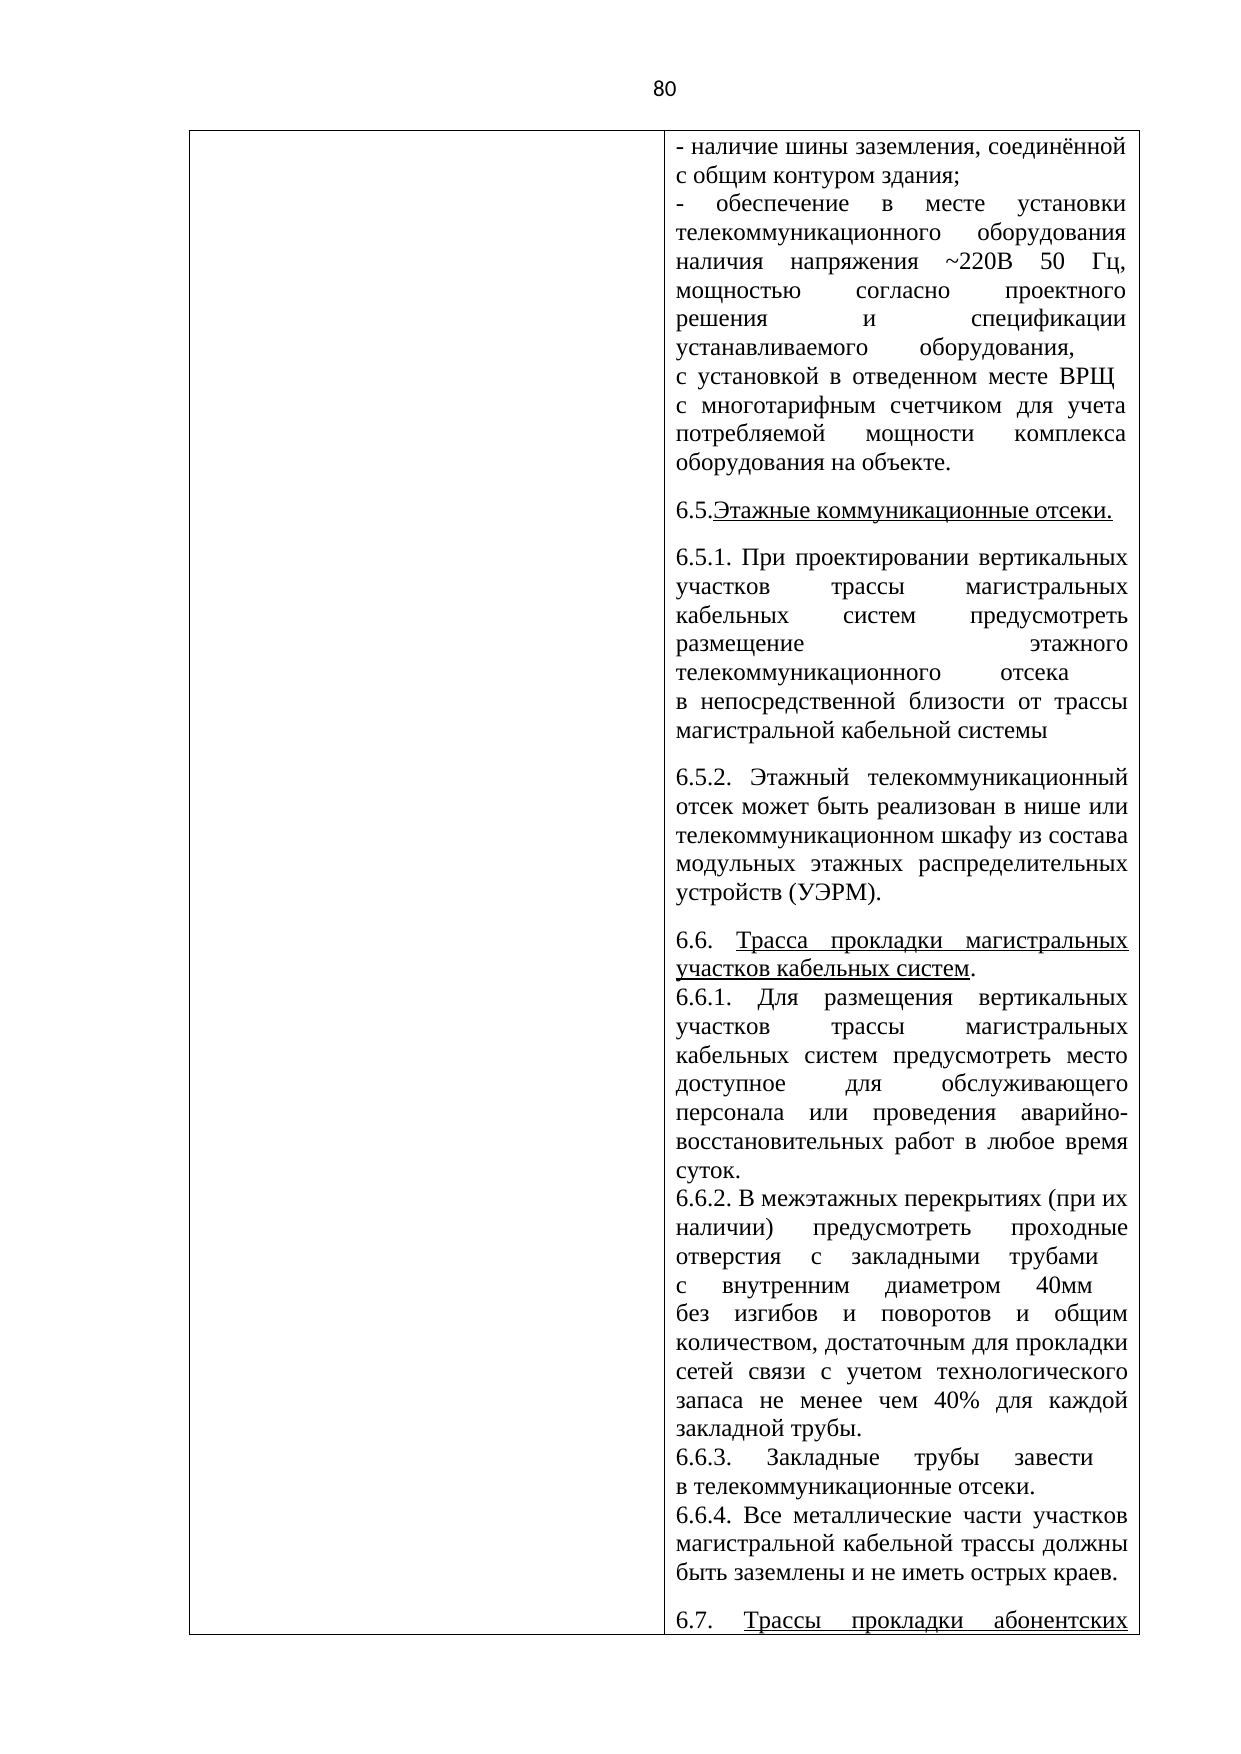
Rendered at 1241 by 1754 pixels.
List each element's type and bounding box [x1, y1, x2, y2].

table_cell [190, 131, 664, 1633]
table_cell [665, 131, 1139, 1633]
